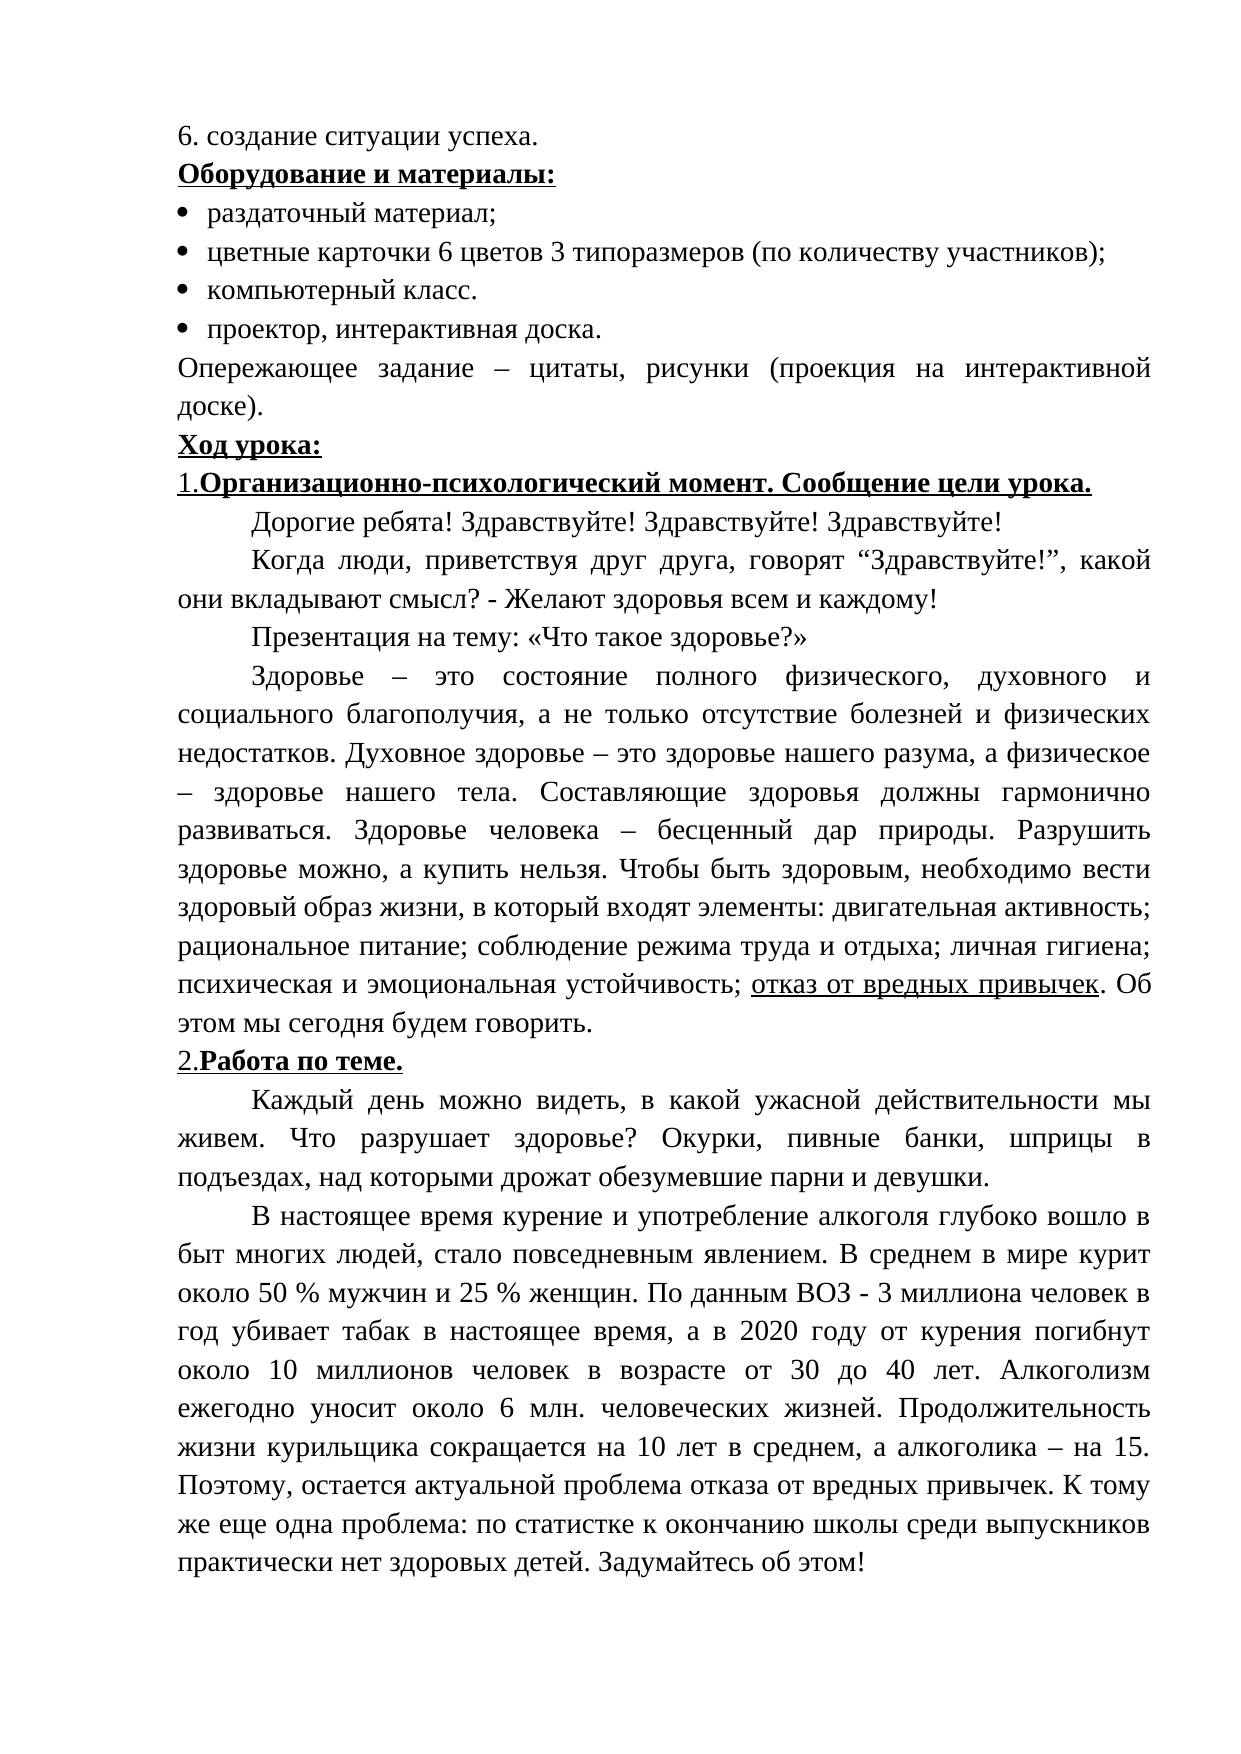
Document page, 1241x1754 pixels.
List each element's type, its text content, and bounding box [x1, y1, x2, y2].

text Когда люди, приветствуя друг друга, говорят “Здравствуйте!”, какой они вкладывают смысл? - Желают здоровья всем и каждому! [177, 542, 1152, 614]
list раздаточный материал; [177, 195, 1152, 229]
text Презентация на тему: «Что такое здоровье?» [177, 619, 1152, 653]
text Каждый день можно видеть, в какой ужасной действительности мы живем. Что разрушает здоровье? Окурки, пивные банки, шприцы в подъездах, над которыми дрожат обезумевшие парни и девушки. [177, 1082, 1152, 1193]
list проектор, интерактивная доска. [177, 311, 1152, 345]
text 1.Организационно-психологический момент. Сообщение цели урока. [177, 465, 1152, 499]
text В настоящее время курение и употребление алкоголя глубоко вошло в быт многих людей, стало повседневным явлением. В среднем в мире курит около 50 % мужчин и 25 % женщин. По данным ВОЗ - 3 миллиона человек в год убивает табак в настоящее время, а в 2020 году от курения погибнут около 10 миллионов человек в возрасте от 30 до 40 лет. Алкоголизм ежегодно уносит около 6 млн. человеческих жизней. Продолжительность жизни курильщика сокращается на 10 лет в среднем, а алкоголика – на 15. Поэтому, остается актуальной проблема отказа от вредных привычек. К тому же еще одна проблема: по статистке к окончанию школы среди выпускников практически нет здоровых детей. Задумайтесь об этом! [177, 1198, 1152, 1578]
list цветные карточки 6 цветов 3 типоразмеров (по количеству участников); [177, 234, 1152, 267]
text 6. создание ситуации успеха. [177, 118, 1152, 152]
text Ход урока: [177, 427, 1152, 460]
text Оборудование и материалы: [177, 157, 1152, 190]
list компьютерный класс. [177, 272, 1152, 306]
text Дорогие ребята! Здравствуйте! Здравствуйте! Здравствуйте! [177, 504, 1152, 537]
text Здоровье – это состояние полного физического, духовного и социального благополучия, а не только отсутствие болезней и физических недостатков. Духовное здоровье – это здоровье нашего разума, а физическое – здоровье нашего тела. Составляющие здоровья должны гармонично развиваться. Здоровье человека – бесценный дар природы. Разрушить здоровье можно, а купить нельзя. Чтобы быть здоровым, необходимо вести здоровый образ жизни, в который входят элементы: двигательная активность; рациональное питание; соблюдение режима труда и отдыха; личная гигиена; психическая и эмоциональная устойчивость; отказ от вредных привычек. Об этом мы сегодня будем говорить. [177, 658, 1152, 1038]
text 2.Работа по теме. [177, 1043, 1152, 1077]
text Опережающее задание – цитаты, рисунки (проекция на интерактивной доске). [177, 350, 1152, 422]
